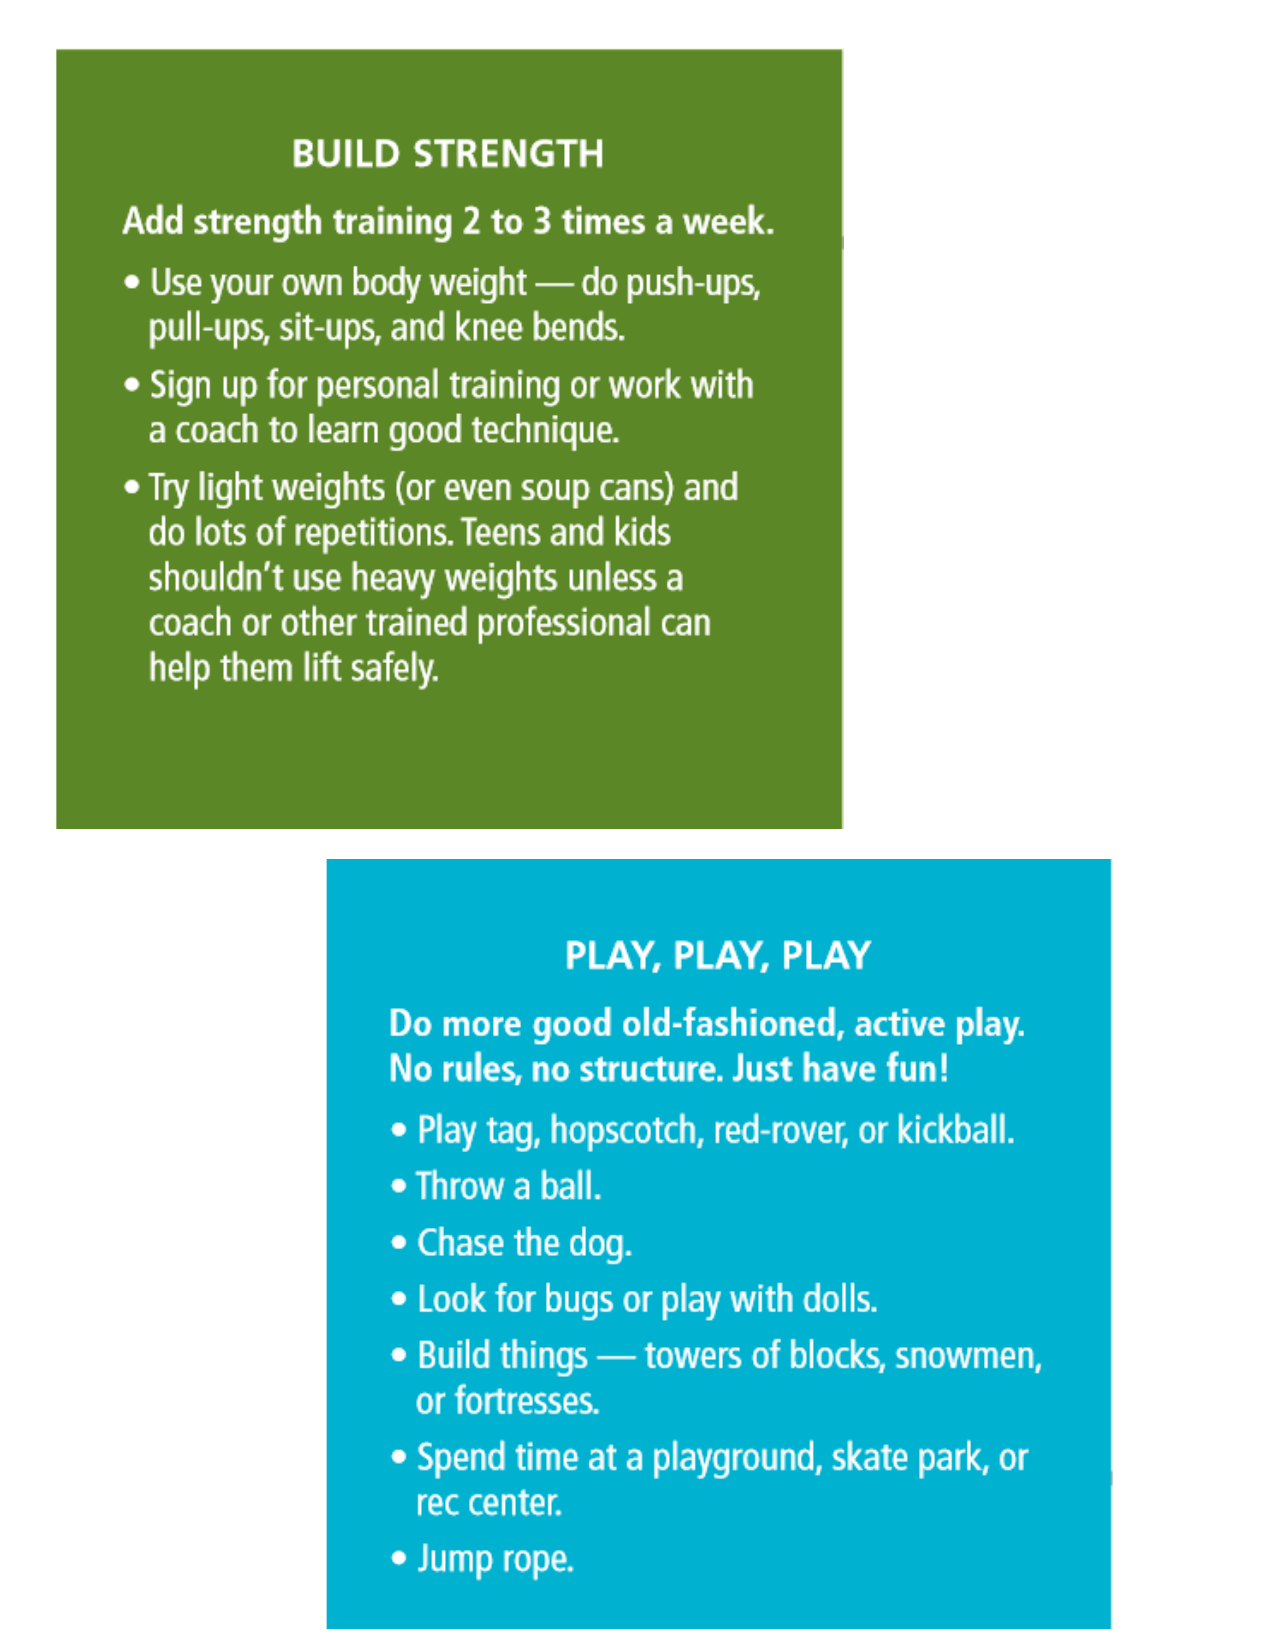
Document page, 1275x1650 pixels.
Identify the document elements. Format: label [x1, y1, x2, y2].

picture [326, 859, 1113, 1629]
picture [56, 48, 844, 829]
